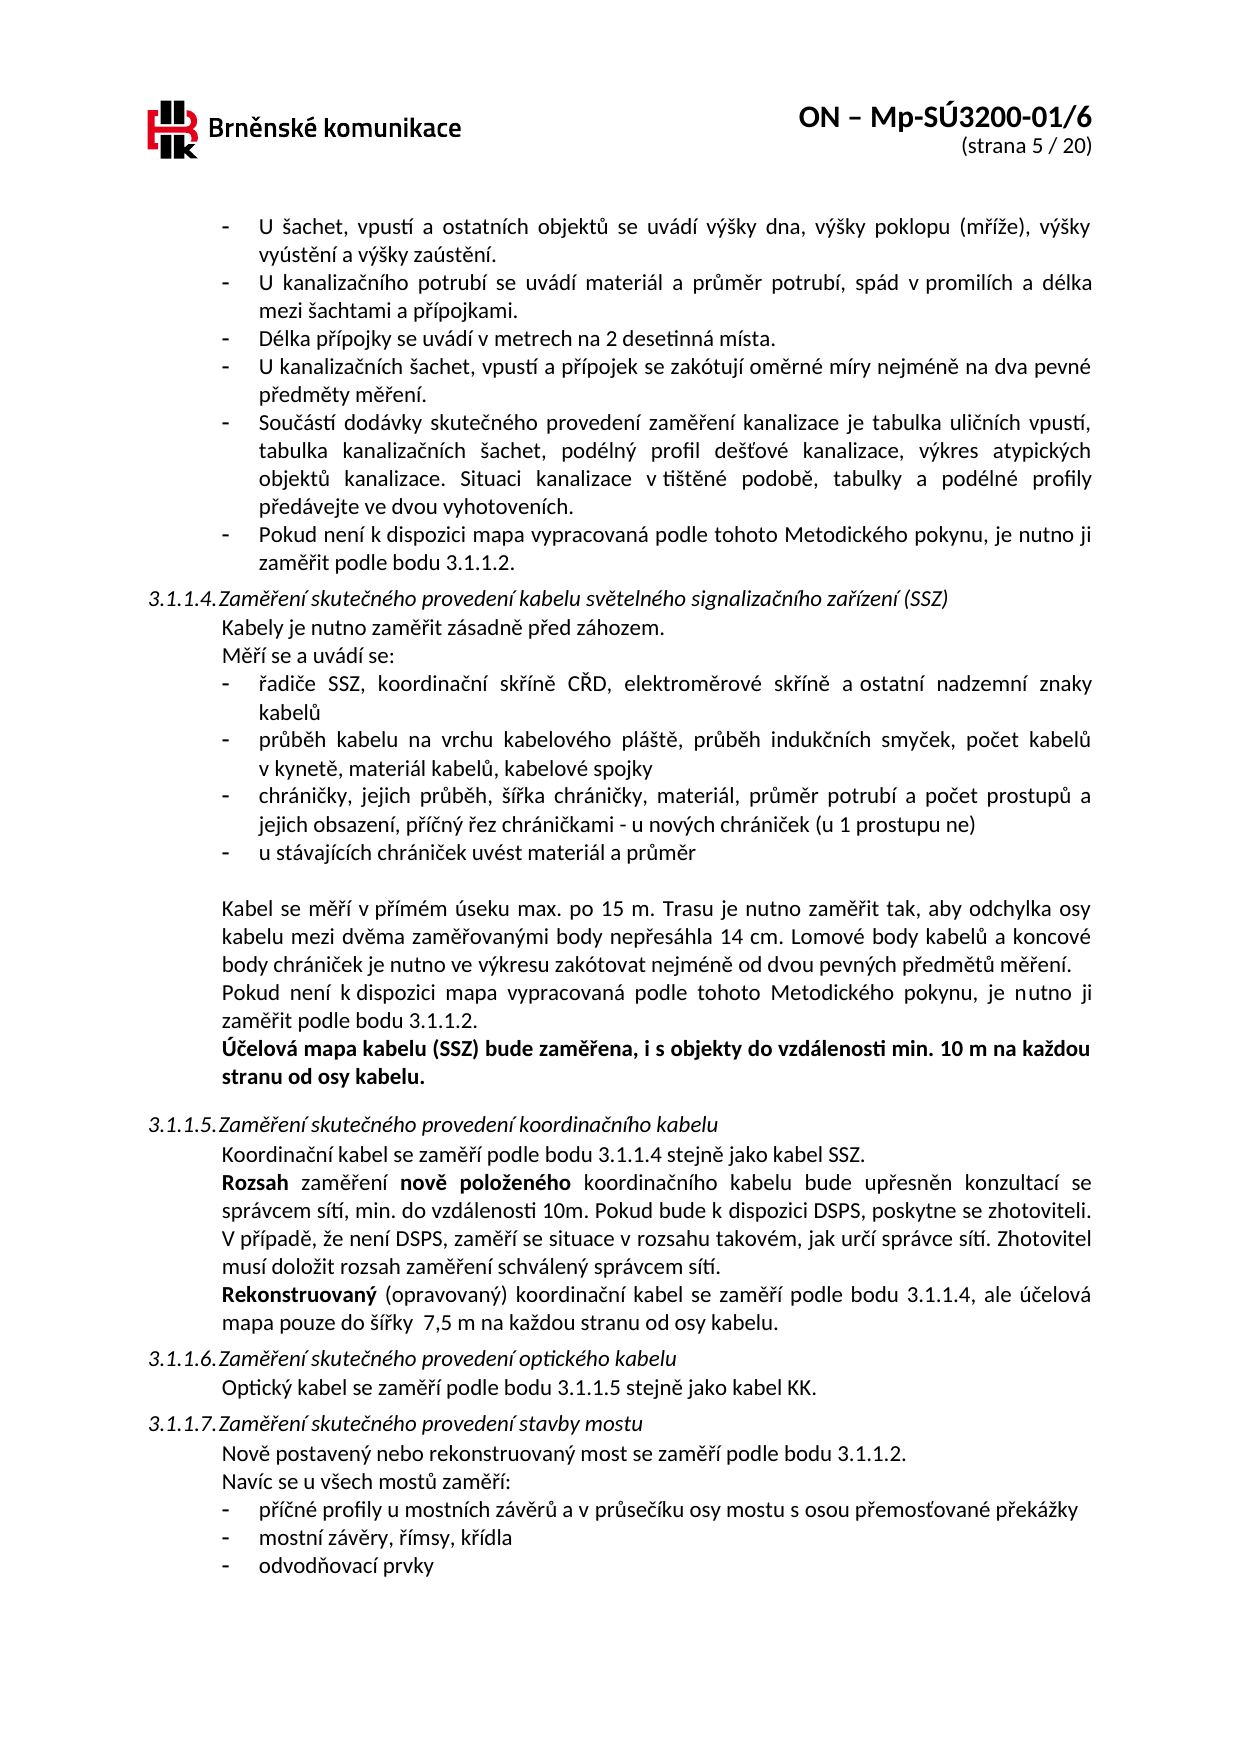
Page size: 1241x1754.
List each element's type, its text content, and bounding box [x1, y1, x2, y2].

list průběh kabelu na vrchu kabelového pláště, průběh indukčních smyček, počet kabelů v kynetě, materiál kabelů, kabelové spojky [222, 726, 1092, 782]
text Nově postavený nebo rekonstruovaný most se zaměří podle bodu 3.1.1.2. [222, 1439, 1092, 1467]
subtitle Zaměření skutečného provedení optického kabelu [148, 1336, 1092, 1373]
text Pokud není k dispozici mapa vypracovaná podle tohoto Metodického pokynu, je nutno ji zaměřit podle bodu 3.1.1.2. [222, 978, 1092, 1034]
text Kabely je nutno zaměřit zásadně před záhozem. [222, 613, 1092, 642]
text Navíc se u všech mostů zaměří: [222, 1467, 1092, 1495]
list řadiče SSZ, koordinační skříně CŘD, elektroměrové skříně a ostatní nadzemní znaky kabelů [222, 669, 1092, 726]
subtitle Zaměření skutečného provedení koordinačního kabelu [148, 1102, 1092, 1140]
subtitle Zaměření skutečného provedení stavby mostu [148, 1402, 1092, 1439]
list mostní závěry, římsy, křídla [222, 1523, 1092, 1551]
list Pokud není k dispozici mapa vypracovaná podle tohoto Metodického pokynu, je nutno ji zaměřit podle bodu 3.1.1.2. [222, 520, 1092, 576]
list příčné profily u mostních závěrů a v průsečíku osy mostu s osou přemosťované překážky [222, 1495, 1092, 1523]
subtitle Zaměření skutečného provedení kabelu světelného signalizačního zařízení (SSZ) [148, 576, 1092, 613]
text Účelová mapa kabelu (SSZ) bude zaměřena, i s objekty do vzdálenosti min. 10 m na každou stranu od osy kabelu. [222, 1034, 1092, 1090]
text Rozsah zaměření nově položeného koordinačního kabelu bude upřesněn konzultací se správcem sítí, min. do vzdálenosti 10m. Pokud bude k dispozici DSPS, poskytne se zhotoviteli. V případě, že není DSPS, zaměří se situace v rozsahu takovém, jak určí správce sítí. Zhotovitel musí doložit rozsah zaměření schválený správcem sítí. [222, 1168, 1092, 1280]
list U šachet, vpustí a ostatních objektů se uvádí výšky dna, výšky poklopu (mříže), výšky vyústění a výšky zaústění. [222, 212, 1092, 268]
text Optický kabel se zaměří podle bodu 3.1.1.5 stejně jako kabel KK. [222, 1373, 1092, 1402]
list Součástí dodávky skutečného provedení zaměření kanalizace je tabulka uličních vpustí, tabulka kanalizačních šachet, podélný profil dešťové kanalizace, výkres atypických objektů kanalizace. Situaci kanalizace v tištěné podobě, tabulky a podélné profily předávejte ve dvou vyhotoveních. [222, 408, 1092, 520]
text Rekonstruovaný (opravovaný) koordinační kabel se zaměří podle bodu 3.1.1.4, ale účelová mapa pouze do šířky 7,5 m na každou stranu od osy kabelu. [222, 1280, 1092, 1336]
text Měří se a uvádí se: [222, 642, 1092, 669]
list odvodňovací prvky [222, 1551, 1092, 1579]
list chráničky, jejich průběh, šířka chráničky, materiál, průměr potrubí a počet prostupů a jejich obsazení, příčný řez chráničkami - u nových chrániček (u 1 prostupu ne) [222, 782, 1092, 838]
list Délka přípojky se uvádí v metrech na 2 desetinná místa. [222, 324, 1092, 352]
list u stávajících chrániček uvést materiál a průměr [222, 838, 1092, 866]
list U kanalizačních šachet, vpustí a přípojek se zakótují oměrné míry nejméně na dva pevné předměty měření. [222, 352, 1092, 408]
text Koordinační kabel se zaměří podle bodu 3.1.1.4 stejně jako kabel SSZ. [222, 1140, 1092, 1168]
text Kabel se měří v přímém úseku max. po 15 m. Trasu je nutno zaměřit tak, aby odchylka osy kabelu mezi dvěma zaměřovanými body nepřesáhla 14 cm. Lomové body kabelů a koncové body chrániček je nutno ve výkresu zakótovat nejméně od dvou pevných předmětů měření. [222, 894, 1092, 978]
list U kanalizačního potrubí se uvádí materiál a průměr potrubí, spád v promilích a délka mezi šachtami a přípojkami. [222, 268, 1092, 324]
